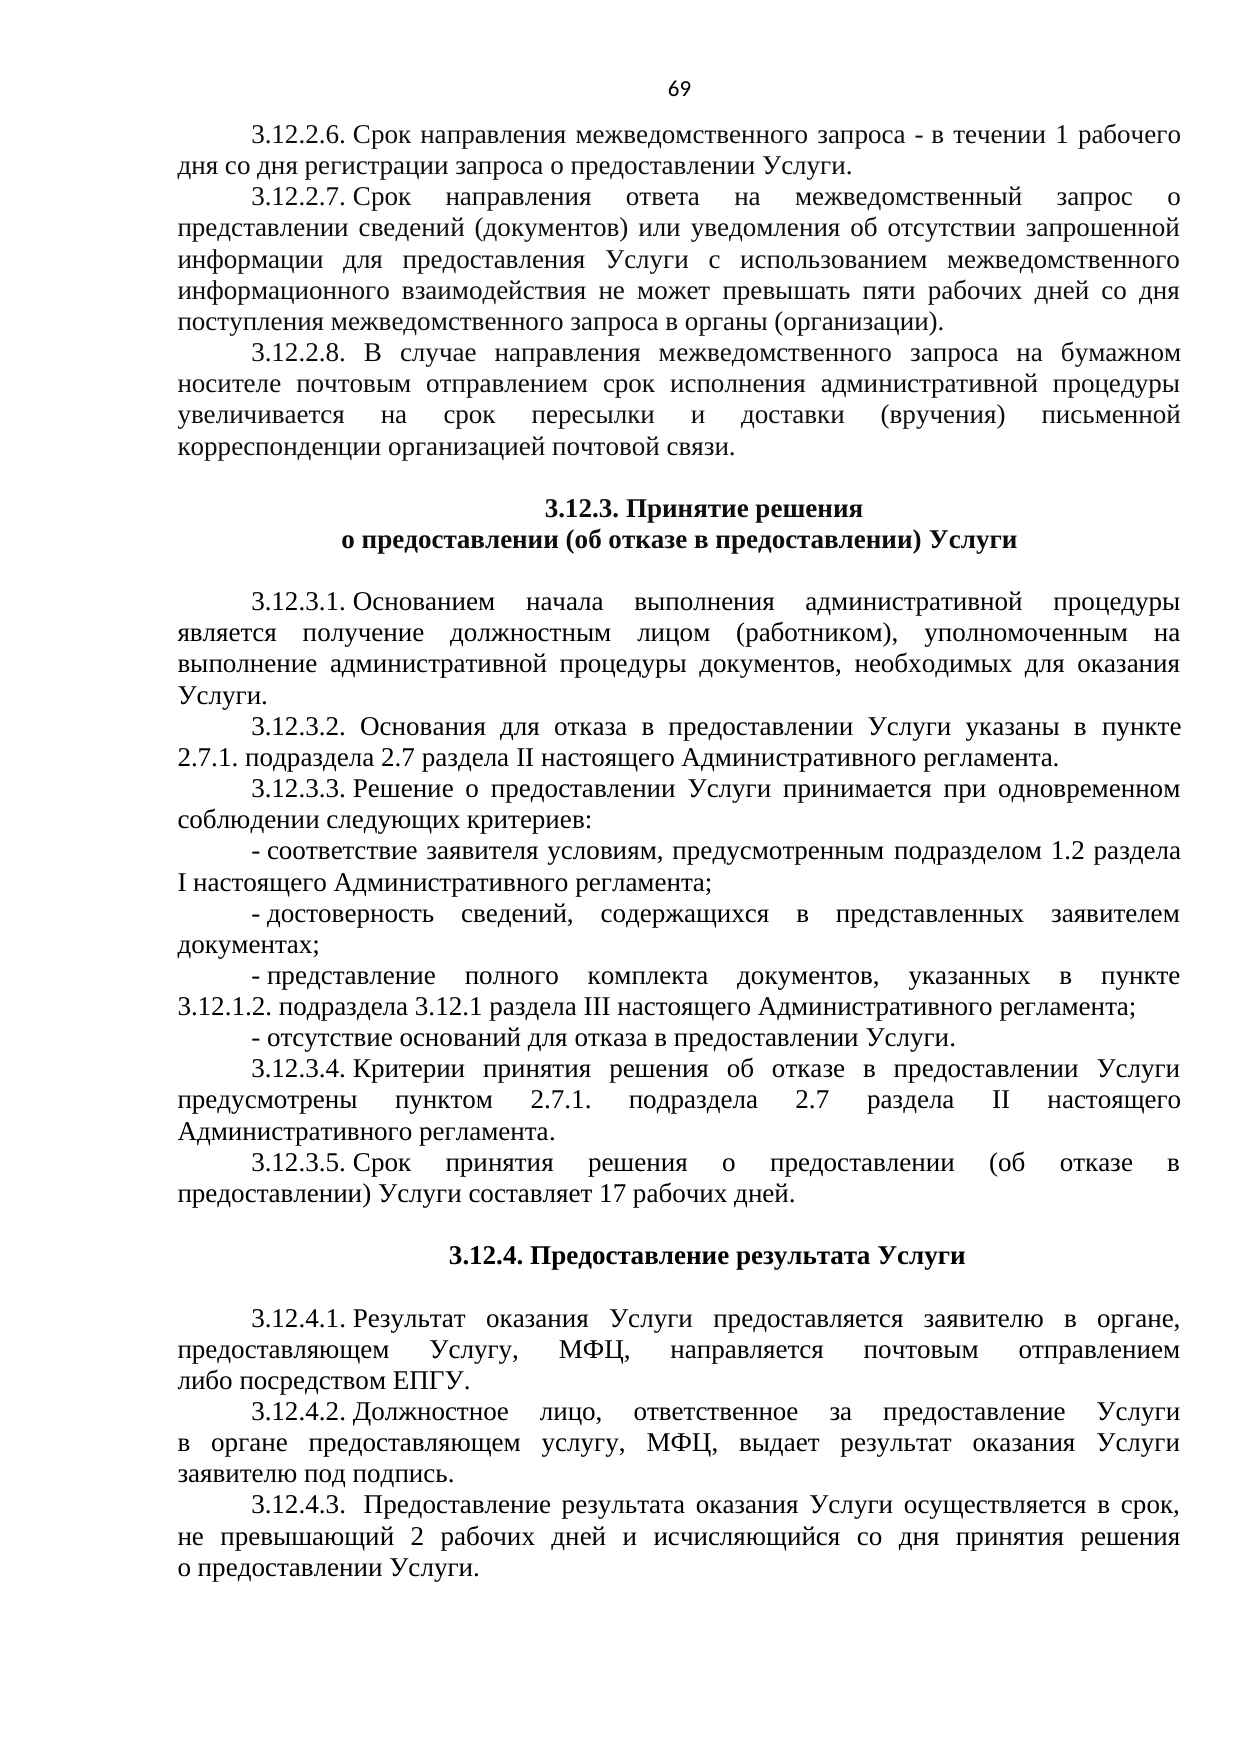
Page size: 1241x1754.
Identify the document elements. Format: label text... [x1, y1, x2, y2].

text 3.12.3.5. Срок принятия решения о предоставлении (об отказе в предоставлении) Услуги составляет 17 рабочих дней. [177, 1146, 1181, 1208]
text 3.12.2.8. В случае направления межведомственного запроса на бумажном носителе почтовым отправлением срок исполнения административной процедуры увеличивается на срок пересылки и доставки (вручения) письменной корреспонденции организацией почтовой связи. [177, 336, 1181, 461]
text 3.12.4. Предоставление результата Услуги [177, 1239, 1181, 1271]
text 3.12.4.2. Должностное лицо, ответственное за предоставление Услуги в органе предоставляющем услугу, МФЦ, выдает результат оказания Услуги заявителю под подпись. [177, 1395, 1181, 1488]
text 3.12.3. Принятие решения о предоставлении (об отказе в предоставлении) Услуги [177, 492, 1181, 554]
text 3.12.3.4. Критерии принятия решения об отказе в предоставлении Услуги предусмотрены пунктом 2.7.1. подраздела 2.7 раздела II настоящего Административного регламента. [177, 1052, 1181, 1146]
text 3.12.2.6. Срок направления межведомственного запроса - в течении 1 рабочего дня со дня регистрации запроса о предоставлении Услуги. [177, 118, 1181, 180]
text - достоверность сведений, содержащихся в представленных заявителем документах; [177, 897, 1181, 959]
text - отсутствие оснований для отказа в предоставлении Услуги. [177, 1021, 1181, 1052]
text 3.12.3.3. Решение о предоставлении Услуги принимается при одновременном соблюдении следующих критериев: [177, 772, 1181, 834]
text 3.12.3.1. Основанием начала выполнения административной процедуры является получение должностным лицом (работником), уполномоченным на выполнение административной процедуры документов, необходимых для оказания Услуги. [177, 585, 1181, 710]
text - представление полного комплекта документов, указанных в пункте 3.12.1.2. подраздела 3.12.1 раздела III настоящего Административного регламента; [177, 959, 1181, 1021]
text 3.12.2.7. Срок направления ответа на межведомственный запрос о представлении сведений (документов) или уведомления об отсутствии запрошенной информации для предоставления Услуги с использованием межведомственного информационного взаимодействия не может превышать пяти рабочих дней со дня поступления межведомственного запроса в органы (организации). [177, 180, 1181, 336]
text 3.12.3.2. Основания для отказа в предоставлении Услуги указаны в пункте 2.7.1. подраздела 2.7 раздела II настоящего Административного регламента. [177, 710, 1181, 772]
text 3.12.4.1. Результат оказания Услуги предоставляется заявителю в органе, предоставляющем Услугу, МФЦ, направляется почтовым отправлением либо посредством ЕПГУ. [177, 1302, 1181, 1395]
text - соответствие заявителя условиям, предусмотренным подразделом 1.2 раздела I настоящего Административного регламента; [177, 834, 1181, 897]
text 3.12.4.3. Предоставление результата оказания Услуги осуществляется в срок, не превышающий 2 рабочих дней и исчисляющийся со дня принятия решения о предоставлении Услуги. [177, 1488, 1181, 1582]
